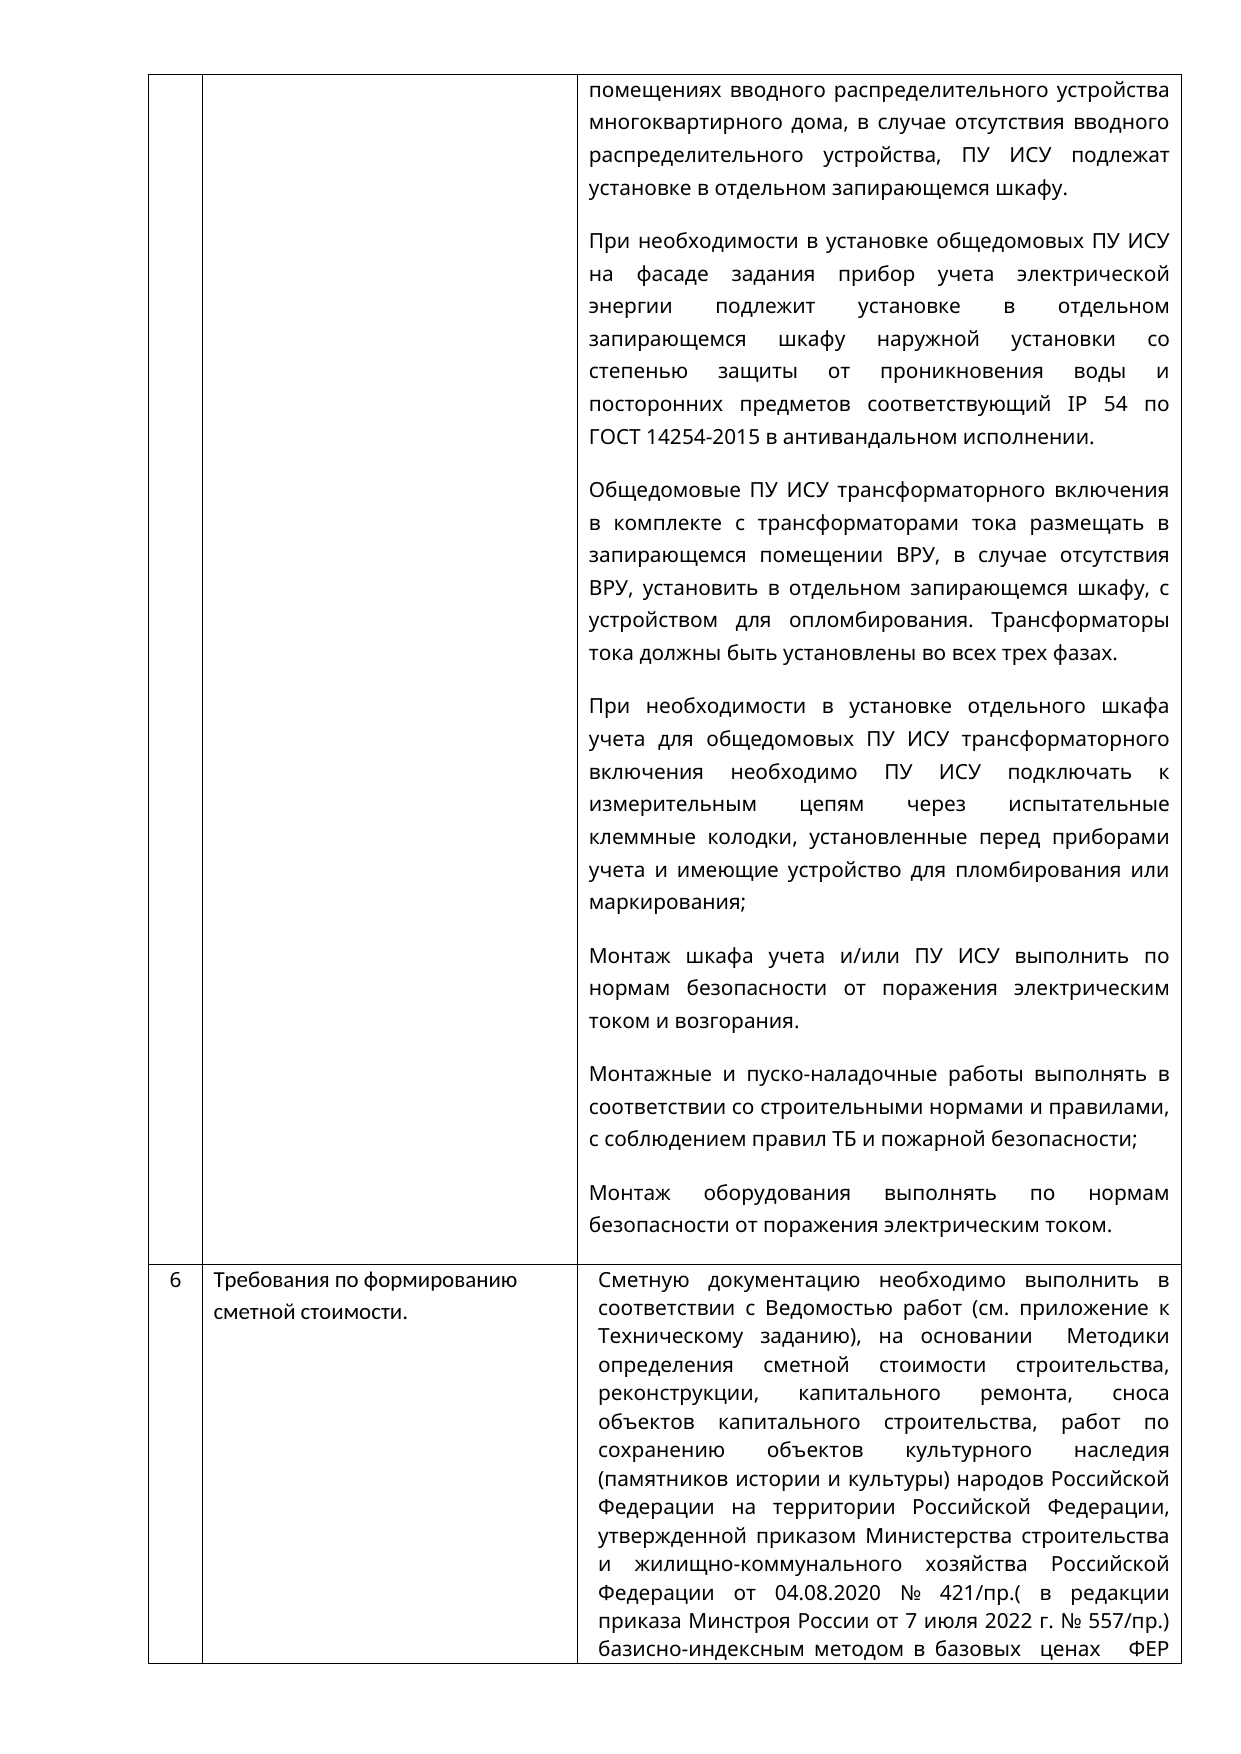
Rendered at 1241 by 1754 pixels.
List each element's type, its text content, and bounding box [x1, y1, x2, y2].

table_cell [578, 75, 1181, 1264]
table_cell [578, 1265, 1181, 1663]
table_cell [203, 75, 577, 1264]
table_cell 5 [149, 75, 202, 1264]
table_cell 6 [149, 1265, 202, 1663]
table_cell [203, 1265, 577, 1663]
